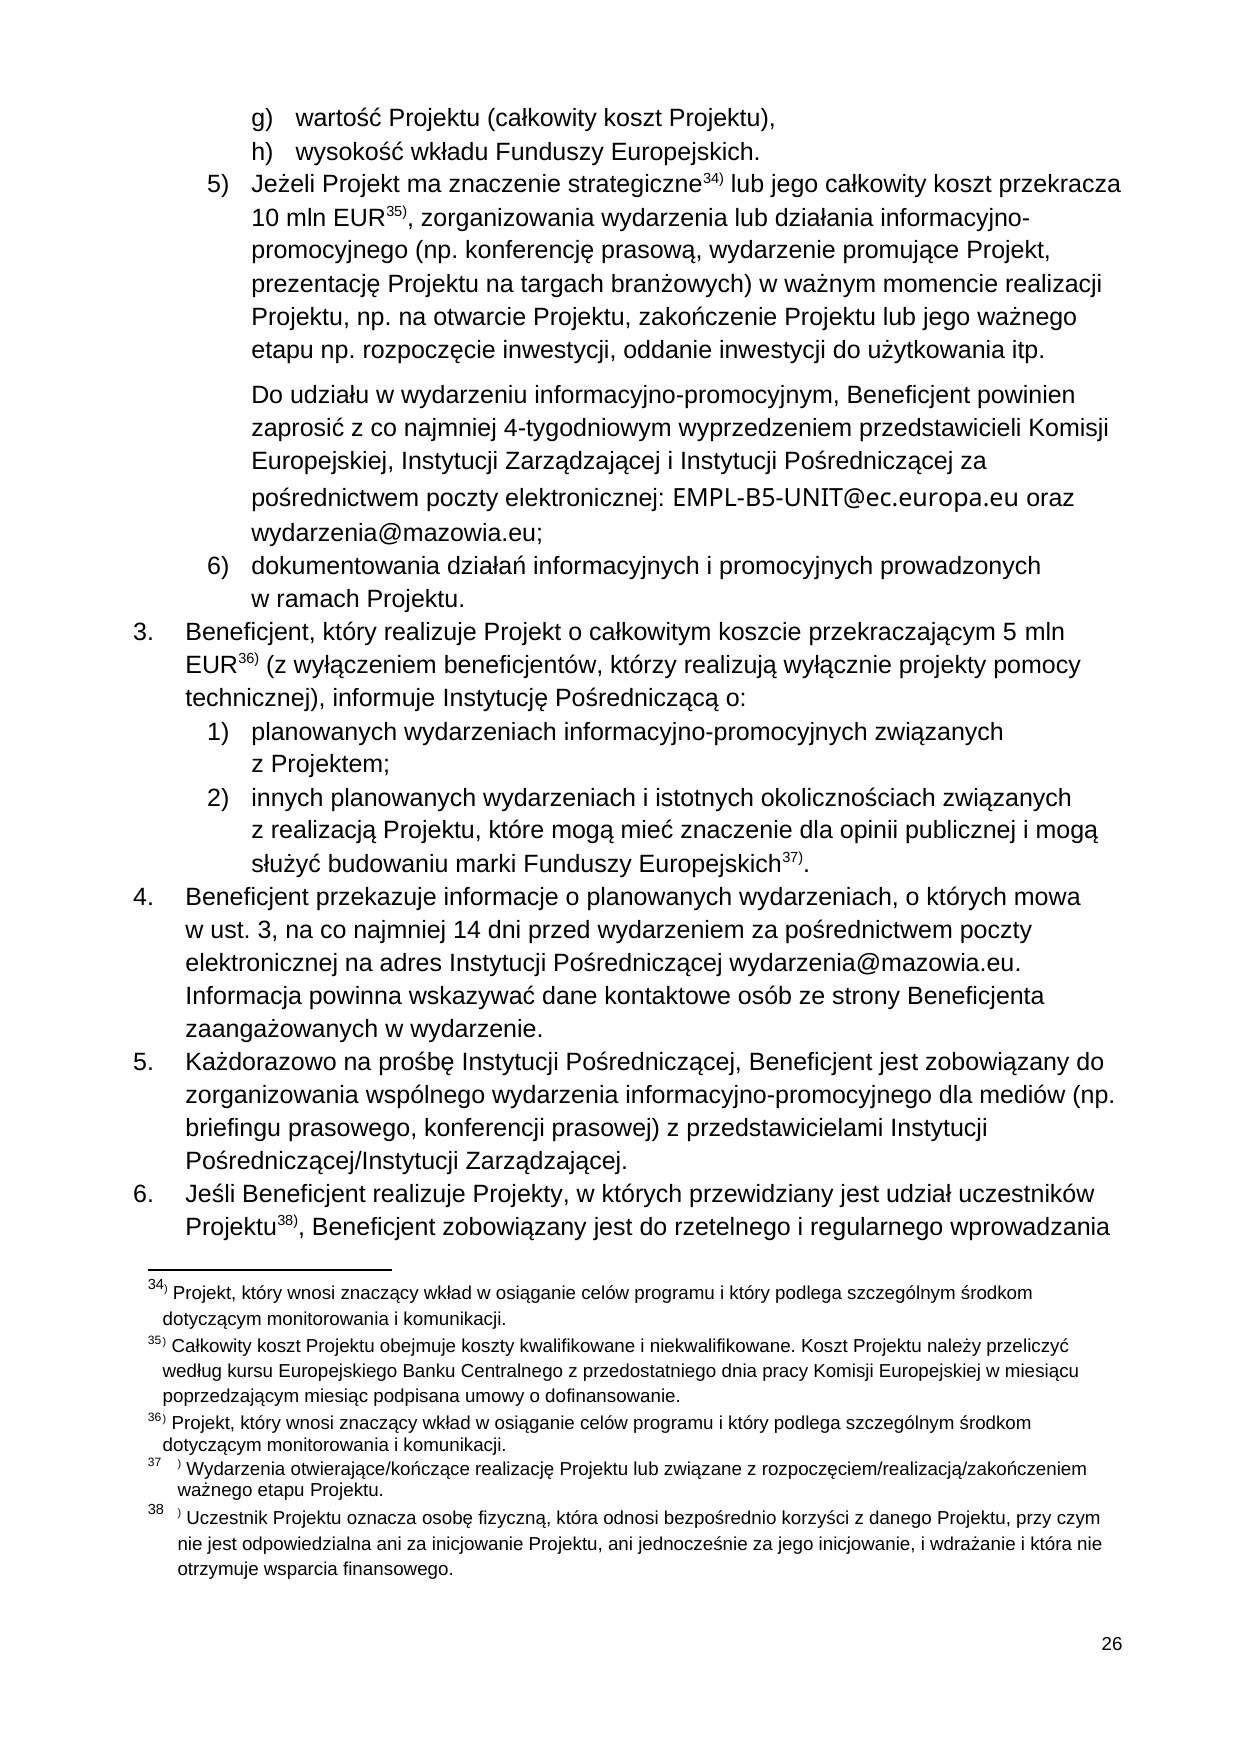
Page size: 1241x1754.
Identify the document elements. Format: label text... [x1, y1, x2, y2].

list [133, 1179, 1122, 1241]
list planowanych wydarzeniach informacyjno-promocyjnych związanych z Projektem; [207, 716, 1122, 778]
list Jeżeli Projekt ma znaczenie strategiczne) lub jego całkowity koszt przekracza 10 mln EUR), zorganizowania wydarzenia lub działania informacyjno-promocyjnego (np. konferencję prasową, wydarzenie promujące Projekt, prezentację Projektu na targach branżowych) w ważnym momencie realizacji Projektu, np. na otwarcie Projektu, zakończenie Projektu lub jego ważnego etapu np. rozpoczęcie inwestycji, oddanie inwestycji do użytkowania itp. [207, 169, 1122, 363]
list Każdorazowo na prośbę Instytucji Pośredniczącej, Beneficjent jest zobowiązany do zorganizowania wspólnego wydarzenia informacyjno-promocyjnego dla mediów (np. briefingu prasowego, konferencji prasowej) z przedstawicielami Instytucji Pośredniczącej/Instytucji Zarządzającej. [133, 1047, 1122, 1174]
list dokumentowania działań informacyjnych i promocyjnych prowadzonych w ramach Projektu. [207, 551, 1122, 613]
list Beneficjent przekazuje informacje o planowanych wydarzeniach, o których mowa w ust. 3, na co najmniej 14 dni przed wydarzeniem za pośrednictwem poczty elektronicznej na adres Instytucji Pośredniczącej wydarzenia@mazowia.eu. Informacja powinna wskazywać dane kontaktowe osób ze strony Beneficjenta zaangażowanych w wydarzenie. [133, 882, 1122, 1042]
text Do udziału w wydarzeniu informacyjno-promocyjnym, Beneficjent powinien zaprosić z co najmniej 4-tygodniowym wyprzedzeniem przedstawicieli Komisji Europejskiej, Instytucji Zarządzającej i Instytucji Pośredniczącej za pośrednictwem poczty elektronicznej: EMPL-B5-UNIT@ec.europa.eu oraz wydarzenia@mazowia.eu; [251, 380, 1122, 547]
list innych planowanych wydarzeniach i istotnych okolicznościach związanych z realizacją Projektu, które mogą mieć znaczenie dla opinii publicznej i mogą służyć budowaniu marki Funduszy Europejskich). [207, 782, 1122, 877]
list wysokość wkładu Funduszy Europejskich. [251, 136, 1122, 165]
list wartość Projektu (całkowity koszt Projektu), [251, 103, 1122, 132]
list Beneficjent, który realizuje Projekt o całkowitym koszcie przekraczającym 5 mln EUR) (z wyłączeniem beneficjentów, którzy realizują wyłącznie projekty pomocy technicznej), informuje Instytucję Pośredniczącą o: [133, 617, 1122, 712]
